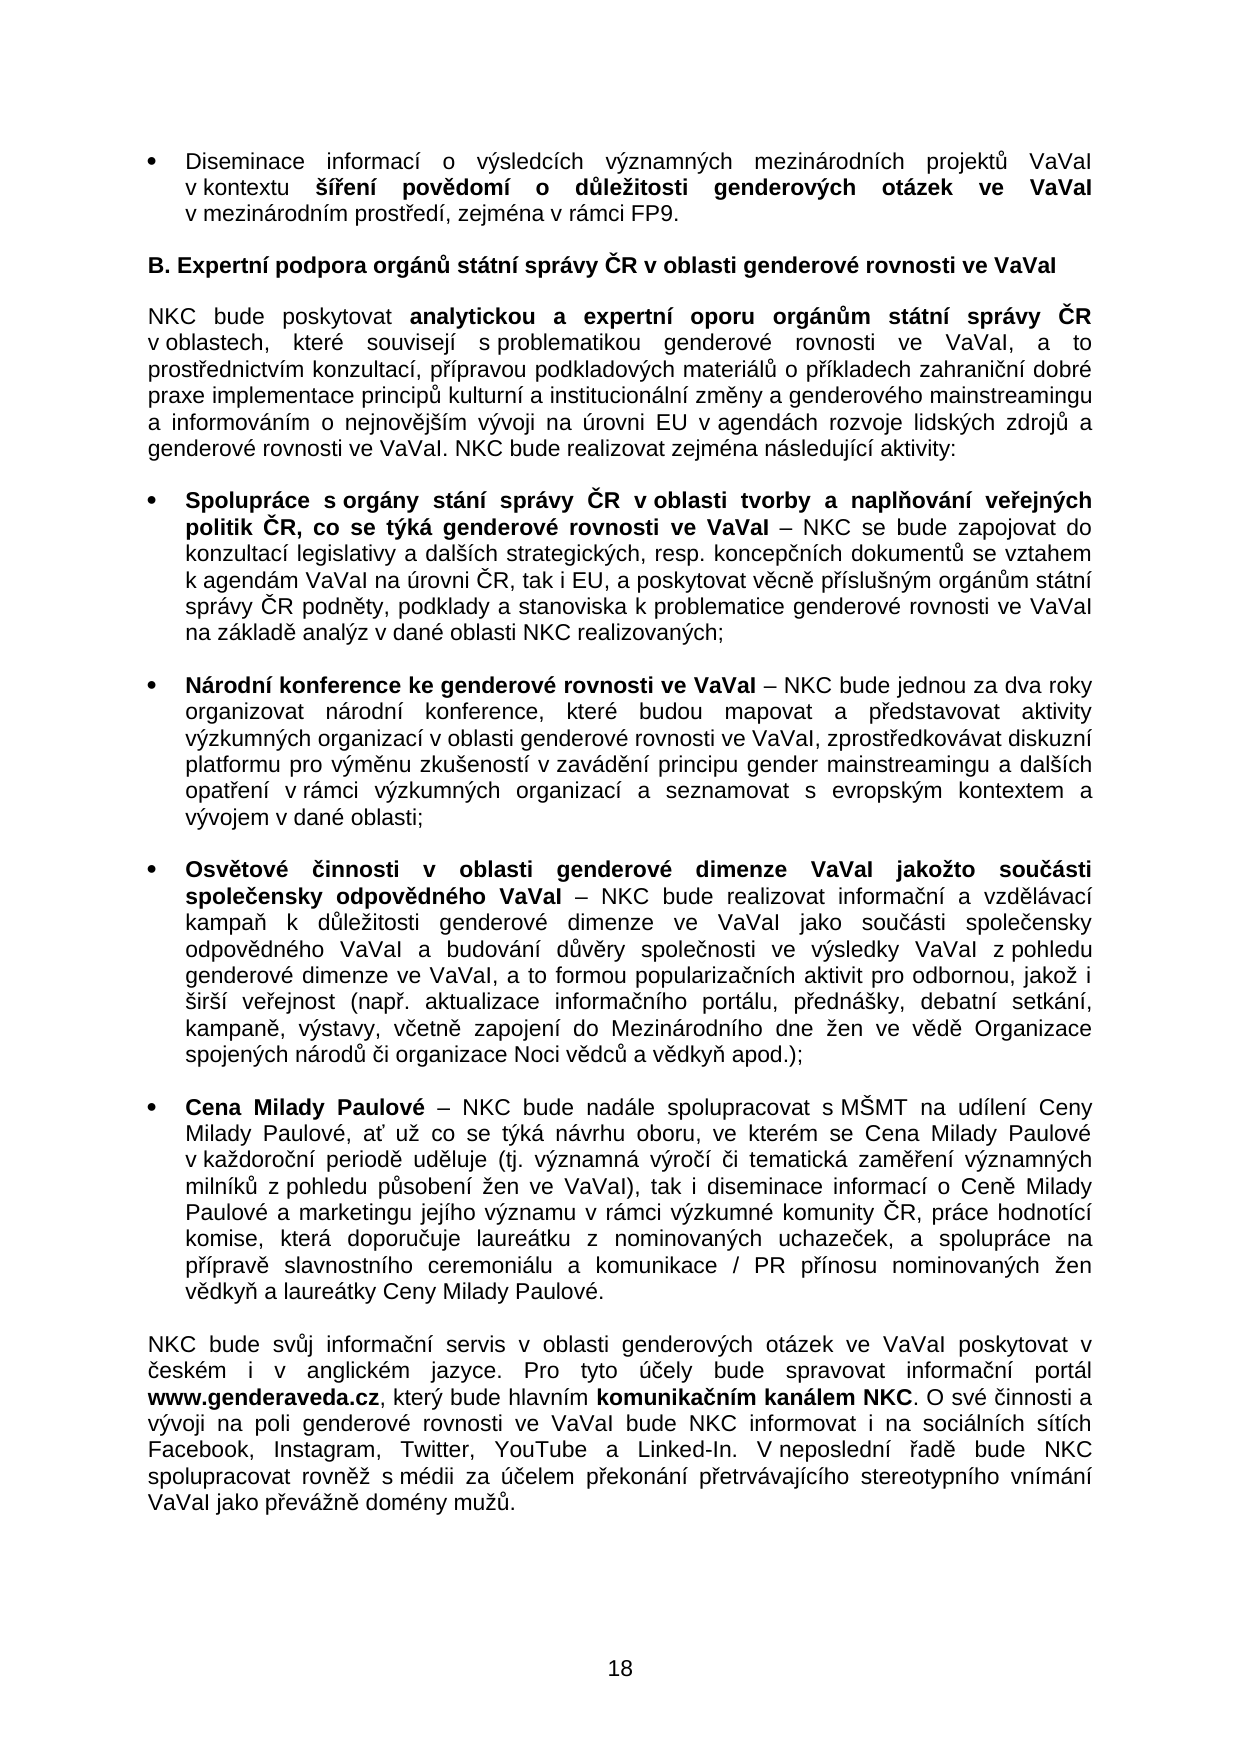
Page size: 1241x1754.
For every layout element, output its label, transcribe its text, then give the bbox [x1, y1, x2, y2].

text NKC bude svůj informační servis v oblasti genderových otázek ve VaVaI poskytovat v českém i v anglickém jazyce. Pro tyto účely bude spravovat informační portál www.genderaveda.cz, který bude hlavním komunikačním kanálem NKC. O své činnosti a vývoji na poli genderové rovnosti ve VaVaI bude NKC informovat i na sociálních sítích Facebook, Instagram, Twitter, YouTube a Linked-In. V neposlední řadě bude NKC spolupracovat rovněž s médii za účelem překonání přetrvávajícího stereotypního vnímání VaVaI jako převážně domény mužů. [148, 1331, 1093, 1515]
list Diseminace informací o výsledcích významných mezinárodních projektů VaVaI v kontextu šíření povědomí o důležitosti genderových otázek ve VaVaI v mezinárodním prostředí, zejména v rámci FP9. [148, 148, 1093, 227]
list Cena Milady Paulové – NKC bude nadále spolupracovat s MŠMT na udílení Ceny Milady Paulové, ať už co se týká návrhu oboru, ve kterém se Cena Milady Paulové v každoroční periodě uděluje (tj. významná výročí či tematická zaměření významných milníků z pohledu působení žen ve VaVaI), tak i diseminace informací o Ceně Milady Paulové a marketingu jejího významu v rámci výzkumné komunity ČR, práce hodnotící komise, která doporučuje laureátku z nominovaných uchazeček, a spolupráce na přípravě slavnostního ceremoniálu a komunikace / PR přínosu nominovaných žen vědkyň a laureátky Ceny Milady Paulové. [148, 1094, 1093, 1304]
list Národní konference ke genderové rovnosti ve VaVaI – NKC bude jednou za dva roky organizovat národní konference, které budou mapovat a představovat aktivity výzkumných organizací v oblasti genderové rovnosti ve VaVaI, zprostředkovávat diskuzní platformu pro výměnu zkušeností v zavádění principu gender mainstreamingu a dalších opatření v rámci výzkumných organizací a seznamovat s evropským kontextem a vývojem v dané oblasti; [148, 672, 1093, 830]
text B. Expertní podpora orgánů státní správy ČR v oblasti genderové rovnosti ve VaVaI [148, 252, 1093, 278]
list Spolupráce s orgány stání správy ČR v oblasti tvorby a naplňování veřejných politik ČR, co se týká genderové rovnosti ve VaVaI – NKC se bude zapojovat do konzultací legislativy a dalších strategických, resp. koncepčních dokumentů se vztahem k agendám VaVaI na úrovni ČR, tak i EU, a poskytovat věcně příslušným orgánům státní správy ČR podněty, podklady a stanoviska k problematice genderové rovnosti ve VaVaI na základě analýz v dané oblasti NKC realizovaných; [148, 487, 1093, 646]
text NKC bude poskytovat analytickou a expertní oporu orgánům státní správy ČR v oblastech, které souvisejí s problematikou genderové rovnosti ve VaVaI, a to prostřednictvím konzultací, přípravou podkladových materiálů o příkladech zahraniční dobré praxe implementace principů kulturní a institucionální změny a genderového mainstreamingu a informováním o nejnovějším vývoji na úrovni EU v agendách rozvoje lidských zdrojů a genderové rovnosti ve VaVaI. NKC bude realizovat zejména následující aktivity: [148, 303, 1093, 461]
list Osvětové činnosti v oblasti genderové dimenze VaVaI jakožto součásti společensky odpovědného VaVaI – NKC bude realizovat informační a vzdělávací kampaň k důležitosti genderové dimenze ve VaVaI jako součásti společensky odpovědného VaVaI a budování důvěry společnosti ve výsledky VaVaI z pohledu genderové dimenze ve VaVaI, a to formou popularizačních aktivit pro odbornou, jakož i širší veřejnost (např. aktualizace informačního portálu, přednášky, debatní setkání, kampaně, výstavy, včetně zapojení do Mezinárodního dne žen ve vědě Organizace spojených národů či organizace Noci vědců a vědkyň apod.); [148, 856, 1093, 1067]
